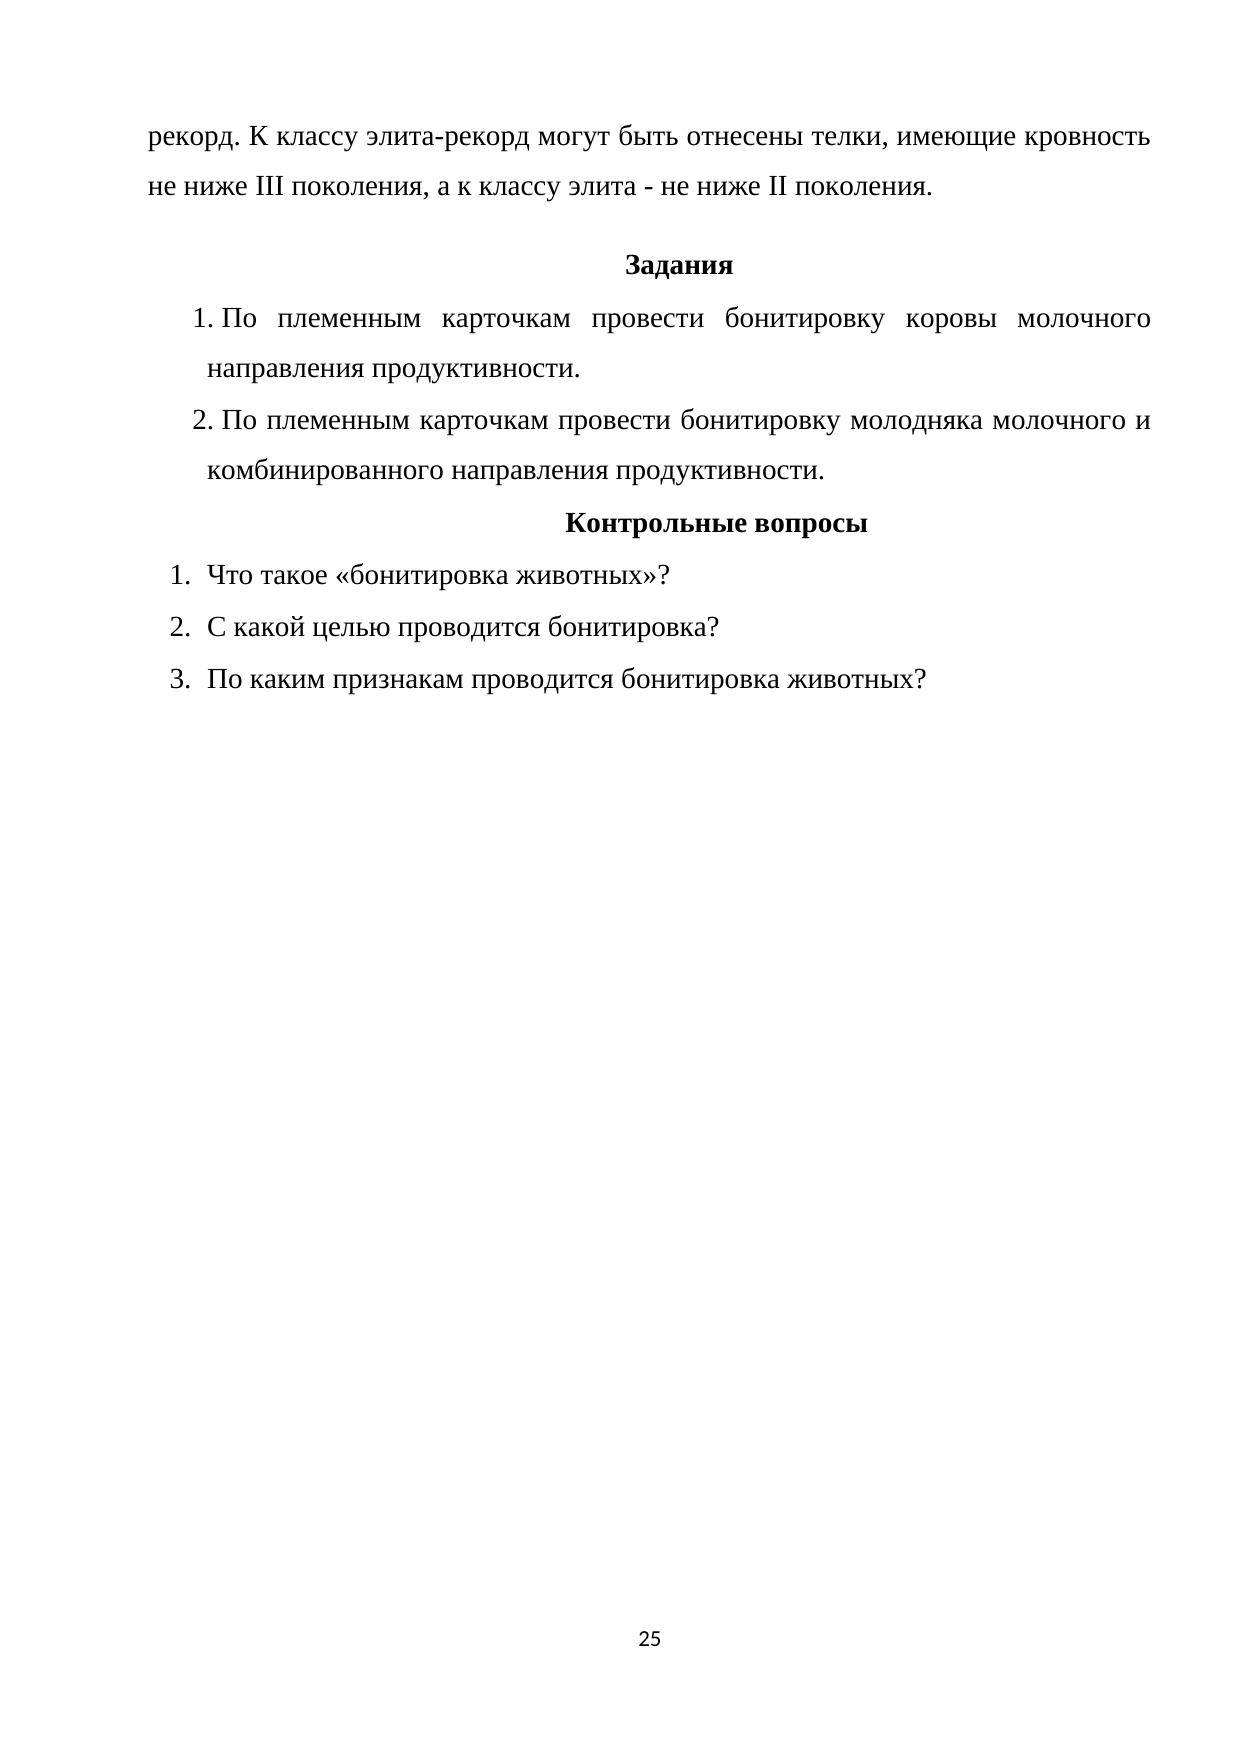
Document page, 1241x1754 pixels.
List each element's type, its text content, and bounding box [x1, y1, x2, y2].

list По племенным карточкам провести бонитировку коровы молочного направления продуктивности. [192, 300, 1152, 383]
list С какой целью проводится бонитировка? [169, 609, 1152, 643]
list По каким признакам проводится бонитировка животных? [169, 661, 1152, 695]
list Что такое «бонитировка животных»? [169, 557, 1152, 590]
text Задания [156, 247, 1152, 281]
list По племенным карточкам провести бонитировку молодняка молочного и комбинированного направления продуктивности. [192, 402, 1152, 486]
text Контрольные вопросы [282, 505, 1152, 538]
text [148, 118, 1152, 202]
